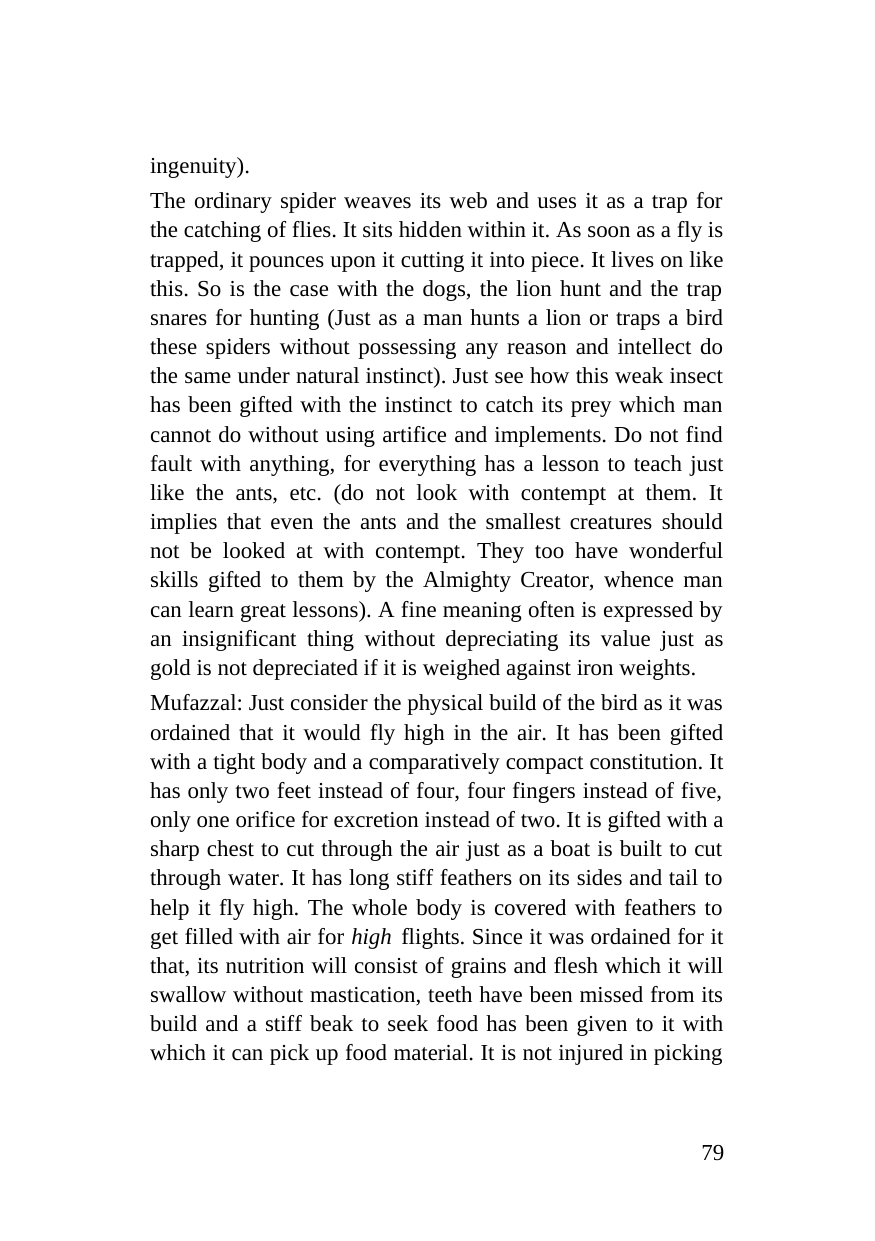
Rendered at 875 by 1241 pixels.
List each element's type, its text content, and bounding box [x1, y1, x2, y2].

text The ordinary spider weaves its web and uses it as a trap for the catching of flies. It sits hidden within it. As soon as a fly is trapped, it pounces upon it cutting it into piece. It lives on like this. So is the case with the dogs, the lion hunt and the trap snares for hunting (Just as a man hunts a lion or traps a bird these spiders without possessing any reason and intellect do the same under natural instinct). Just see how this weak insect has been gifted with the instinct to catch its prey which man cannot do without using artifice and implements. Do not find fault with anything, for everything has a lesson to teach just like the ants, etc. (do not look with contempt at them. It implies that even the ants and the smallest creatures should not be looked at with contempt. They too have wonderful skills gifted to them by the Almighty Creator, whence man can learn great lessons). A fine meaning often is expressed by an insignificant thing without depreciating its value just as gold is not depreciated if it is weighed against iron weights. [150, 185, 724, 681]
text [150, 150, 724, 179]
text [150, 687, 724, 1067]
